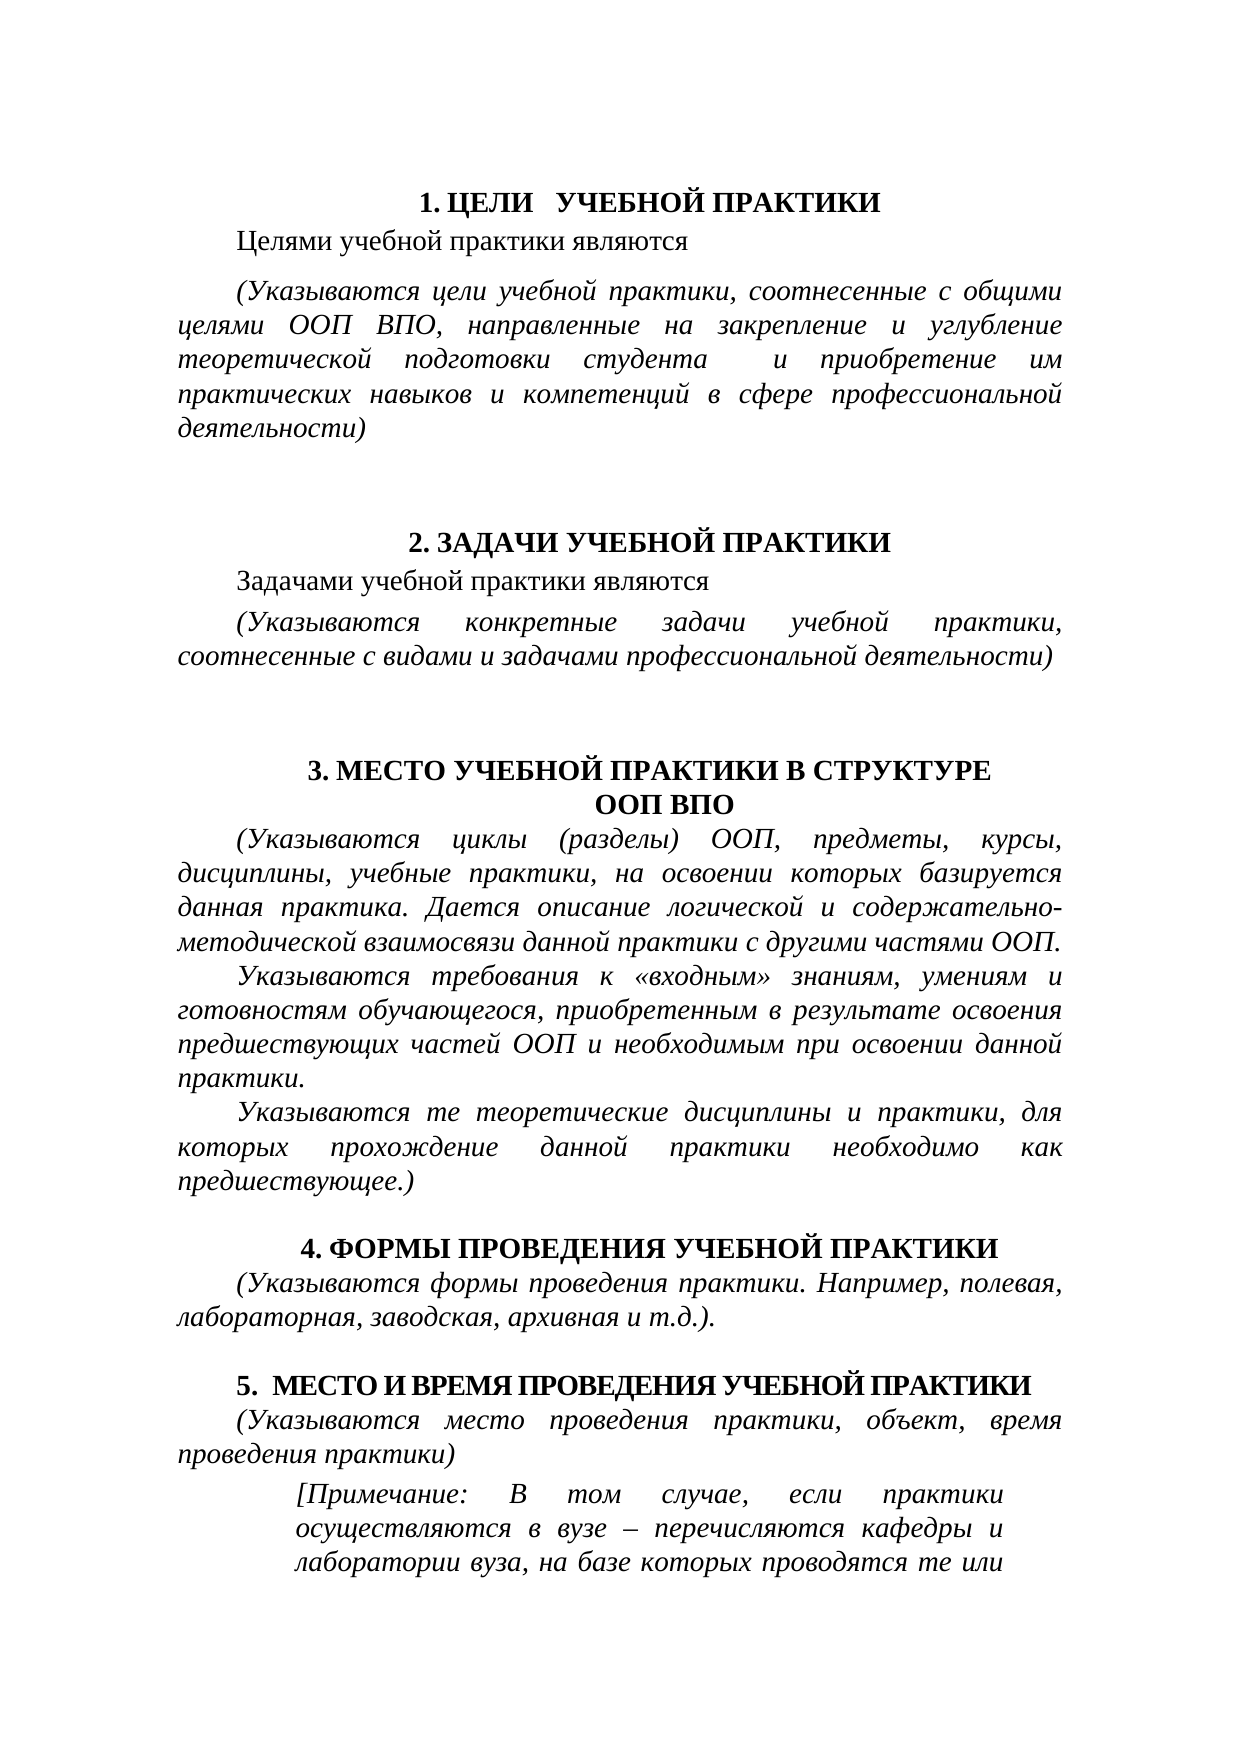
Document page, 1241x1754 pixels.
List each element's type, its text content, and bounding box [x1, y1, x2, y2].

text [295, 1477, 1004, 1577]
list ЗАДАЧИ УЧЕБНОЙ ПРАКТИКИ [236, 525, 1063, 558]
text (Указываются место проведения практики, объект, время проведения практики) [177, 1402, 1063, 1470]
text Указываются требования к «входным» знаниям, умениям и готовностям обучающегося, приобретенным в результате освоения предшествующих частей ООП и необходимым при освоении данной практики. [177, 958, 1063, 1094]
list ФОРМЫ ПРОВЕДЕНИЯ УЧЕБНОЙ ПРАКТИКИ [236, 1231, 1063, 1265]
list МЕСТО УЧЕБНОЙ ПРАКТИКИ В СТРУКТУРЕ ООП ВПО [236, 753, 1063, 821]
list МЕСТО И ВРЕМЯ ПРОВЕДЕНИЯ УЧЕБНОЙ ПРАКТИКИ [236, 1368, 1063, 1401]
text (Указываются циклы (разделы) ООП, предметы, курсы, дисциплины, учебные практики, на освоении которых базируется данная практика. Дается описание логической и содержательно-методической взаимосвязи данной практики с другими частями ООП. [177, 821, 1063, 957]
text (Указываются конкретные задачи учебной практики, соотнесенные с видами и задачами профессиональной деятельности) [177, 604, 1063, 671]
text Задачами учебной практики являются [177, 563, 1063, 597]
text (Указываются цели учебной практики, соотнесенные с общими целями ООП ВПО, направленные на закрепление и углубление теоретической подготовки студента и приобретение им практических навыков и компетенций в сфере профессиональной деятельности) [177, 273, 1063, 443]
text Целями учебной практики являются [177, 223, 1063, 257]
list ЦЕЛИ УЧЕБНОЙ ПРАКТИКИ [236, 185, 1063, 219]
text Указываются те теоретические дисциплины и практики, для которых прохождение данной практики необходимо как предшествующее.) [177, 1094, 1063, 1196]
text (Указываются формы проведения практики. Например, полевая, лабораторная, заводская, архивная и т.д.). [177, 1265, 1063, 1333]
